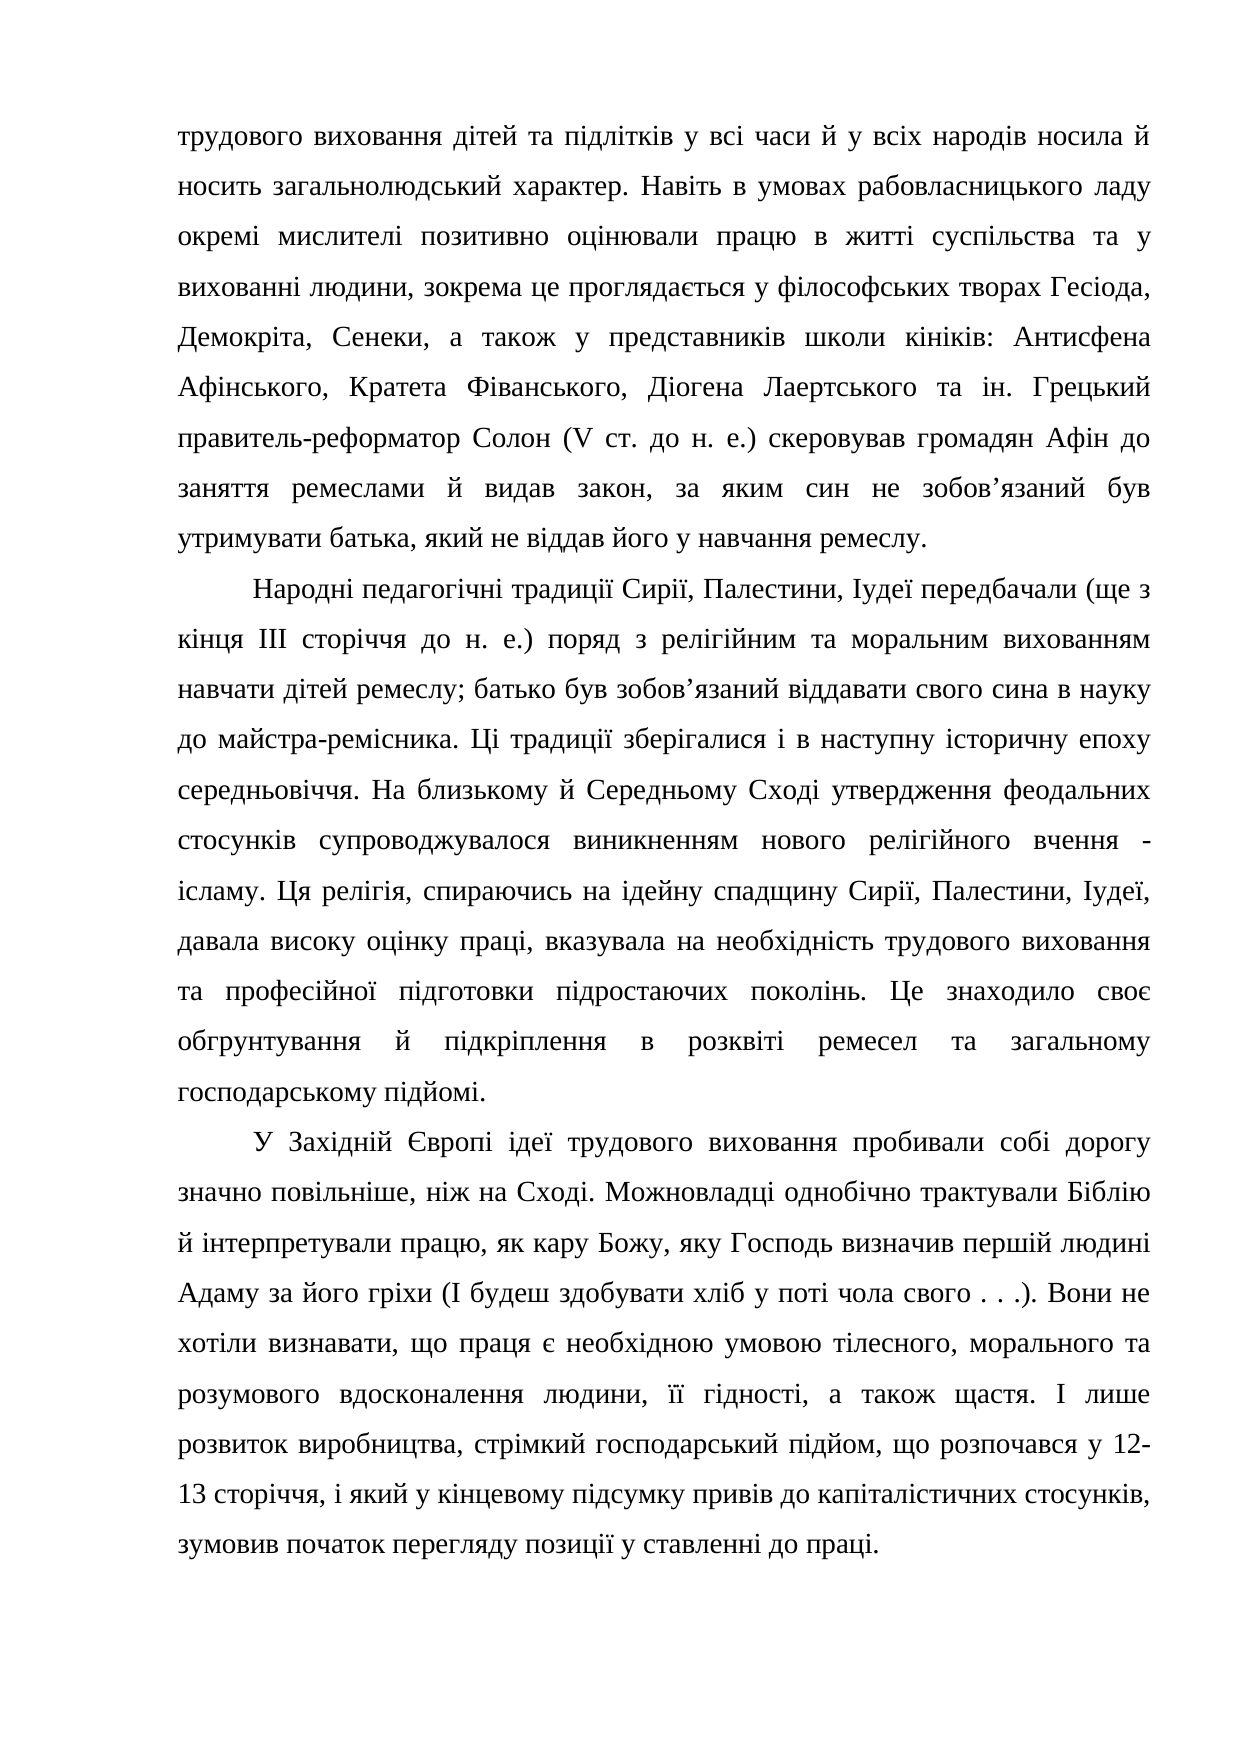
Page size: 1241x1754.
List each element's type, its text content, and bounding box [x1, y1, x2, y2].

text Народні педагогічні традиції Сирії, Палестини, Іудеї передбачали (ще з кінця ІІІ сторіччя до н. е.) поряд з релігійним та моральним вихованням навчати дітей ремеслу; батько був зобов’язаний віддавати свого сина в науку до майстра-ремісника. Ці традиції зберігалися і в наступну історичну епоху середньовіччя. На близькому й Середньому Сході утвердження феодальних стосунків супроводжувалося виникненням нового релігійного вчення - ісламу. Ця релігія, спираючись на ідейну спадщину Сирії, Палестини, Іудеї, давала високу оцінку праці, вказувала на необхідність трудового виховання та професійної підготовки підростаючих поколінь. Це знаходило своє обгрунтування й підкріплення в розквіті ремесел та загальному господарському підйомі. [177, 571, 1152, 1108]
text У Західній Європі ідеї трудового виховання пробивали собі дорогу значно повільніше, ніж на Сході. Можновладці однобічно трактували Біблію й інтерпретували працю, як кару Божу, яку Господь визначив першій людині Адаму за його гріхи (І будеш здобувати хліб у поті чола свого . . .). Вони не хотіли визнавати, що праця є необхідною умовою тілесного, морального та розумового вдосконалення людини, її гідності, а також щастя. І лише розвиток виробництва, стрімкий господарський підйом, що розпочався у 12-13 сторіччя, і який у кінцевому підсумку привів до капіталістичних стосунків, зумовив початок перегляду позиції у ставленні до праці. [177, 1124, 1152, 1560]
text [177, 118, 1152, 554]
